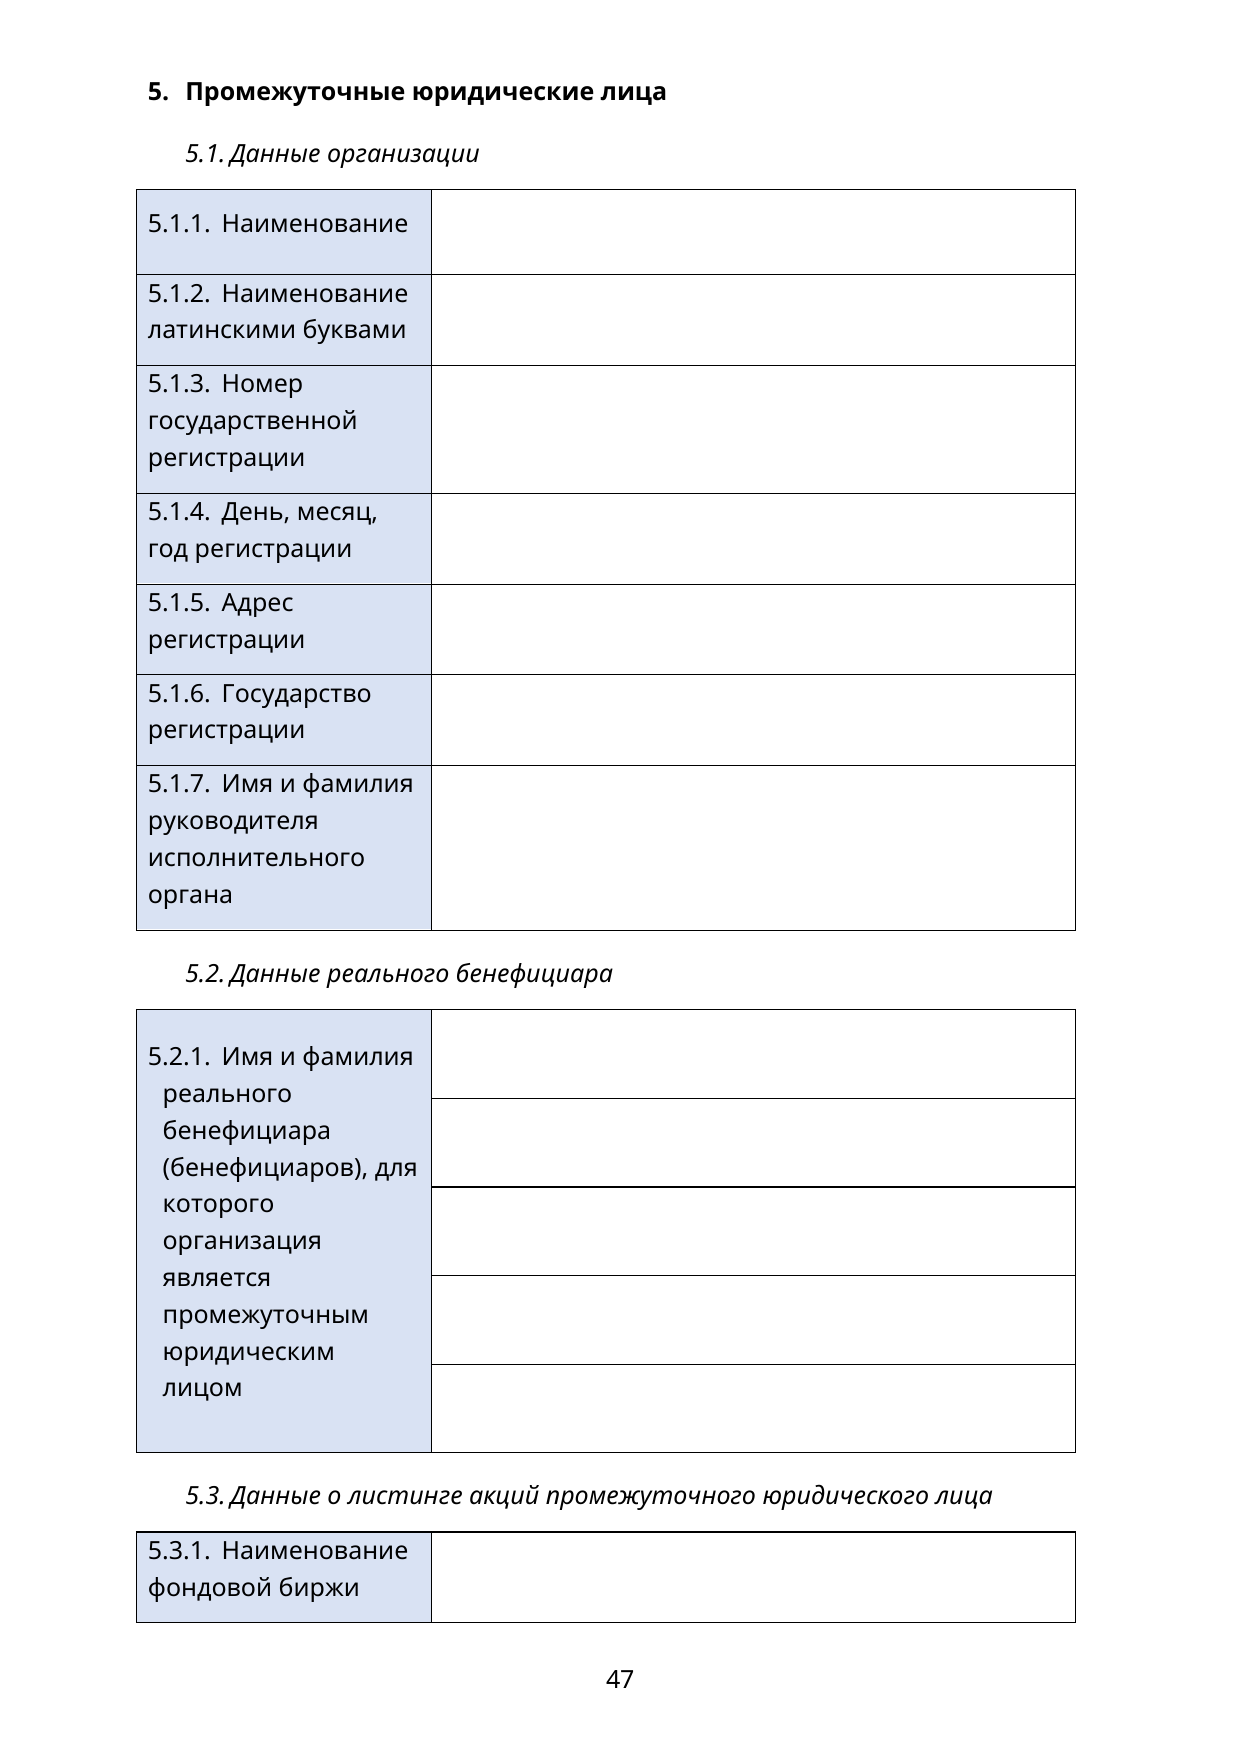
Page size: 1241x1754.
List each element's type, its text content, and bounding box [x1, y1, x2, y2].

table_cell [432, 1365, 1075, 1452]
table_cell День, месяц, год регистрации [137, 494, 431, 583]
table_cell Имя и фамилия руководителя исполнительного органа [137, 766, 431, 929]
table_header Наименование фондовой биржи [137, 1533, 431, 1622]
table_cell Адрес регистрации [137, 585, 431, 674]
table_cell [432, 766, 1075, 929]
table_cell [432, 366, 1075, 493]
table_cell Наименование латинскими буквами [137, 275, 431, 365]
table_header [432, 1010, 1075, 1098]
table_cell [432, 675, 1075, 765]
table_cell [432, 494, 1075, 583]
table_cell [432, 1188, 1075, 1275]
table_header [432, 190, 1075, 274]
table_cell [432, 275, 1075, 365]
table_header Наименование [137, 190, 431, 274]
table_cell [432, 585, 1075, 674]
table_cell [432, 1276, 1075, 1363]
table_cell Государство регистрации [137, 675, 431, 765]
list Промежуточные юридические лица [148, 74, 1092, 108]
list Данные организации [185, 136, 1092, 170]
table_header [432, 1533, 1075, 1622]
table_cell [432, 1099, 1075, 1186]
table_cell Номер государственной регистрации [137, 366, 431, 493]
list Данные реального бенефициара [185, 956, 1092, 989]
table_header Имя и фамилия реального бенефициара (бенефициаров), для которого организация является промежуточным юридическим лицом [137, 1010, 431, 1452]
list Данные о листинге акций промежуточного юридического лица [185, 1478, 1092, 1512]
